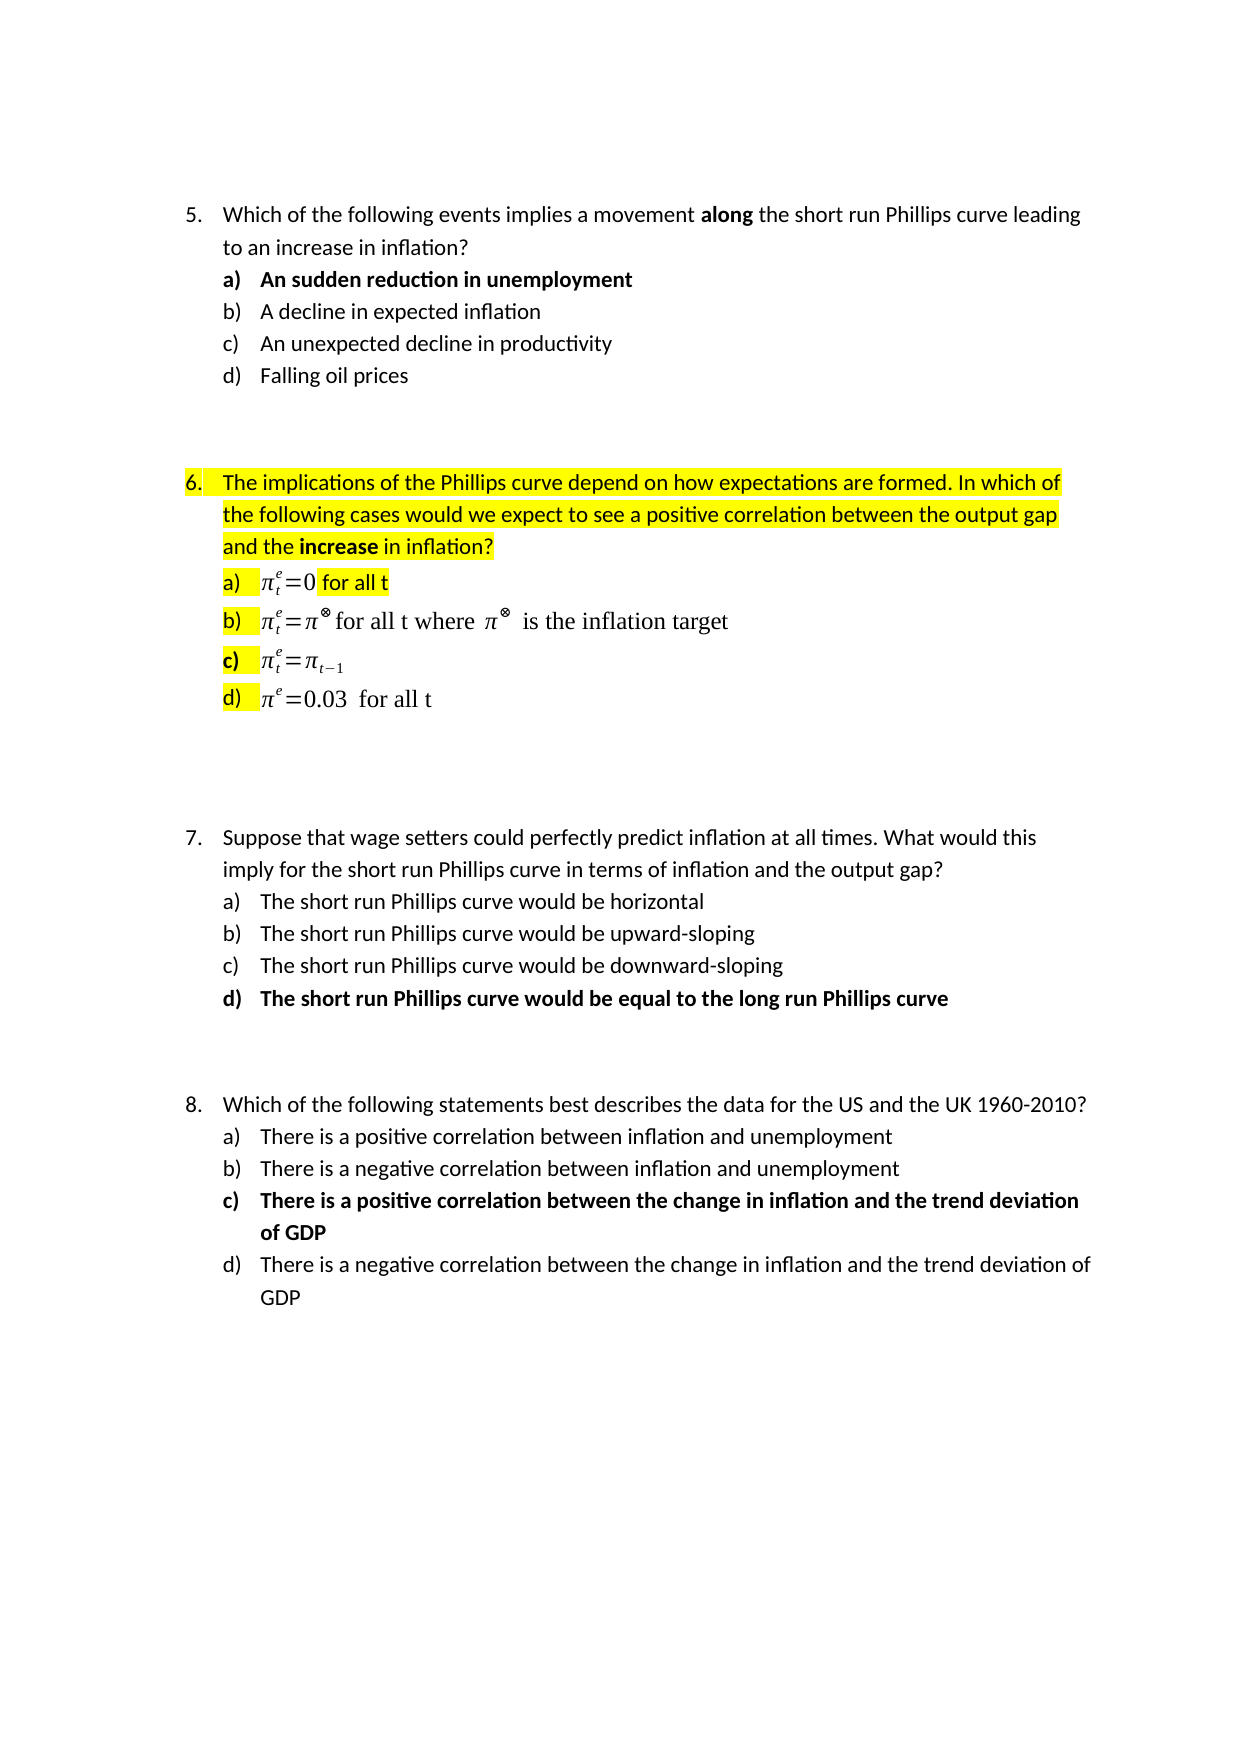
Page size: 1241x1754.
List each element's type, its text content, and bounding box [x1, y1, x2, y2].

list Falling oil prices [223, 362, 1093, 389]
list A decline in expected inflation [223, 297, 1093, 325]
list The short run Phillips curve would be upward-sloping [223, 919, 1093, 947]
list Which of the following events implies a movement along the short run Phillips curve leading to an increase in inflation? [185, 201, 1093, 261]
list There is a negative correlation between inflation and unemployment [223, 1154, 1093, 1182]
list The short run Phillips curve would be equal to the long run Phillips curve [223, 984, 1093, 1012]
list There is a negative correlation between the change in inflation and the trend deviation of GDP [223, 1251, 1093, 1311]
list Which of the following statements best describes the data for the US and the UK 1960-2010? [185, 1090, 1093, 1118]
list An unexpected decline in productivity [223, 329, 1093, 357]
list The short run Phillips curve would be downward-sloping [223, 951, 1093, 979]
list Suppose that wage setters could perfectly predict inflation at all times. What would this imply for the short run Phillips curve in terms of inflation and the output gap? [185, 823, 1093, 883]
list There is a positive correlation between the change in inflation and the trend deviation of GDP [223, 1186, 1093, 1246]
list There is a positive correlation between inflation and unemployment [223, 1122, 1093, 1150]
list The implications of the Phillips curve depend on how expectations are formed. In which of the following cases would we expect to see a positive correlation between the output gap and the increase in inflation? [185, 468, 1093, 560]
list An sudden reduction in unemployment [223, 265, 1093, 293]
list for all t [223, 564, 1093, 599]
list The short run Phillips curve would be horizontal [223, 887, 1093, 915]
